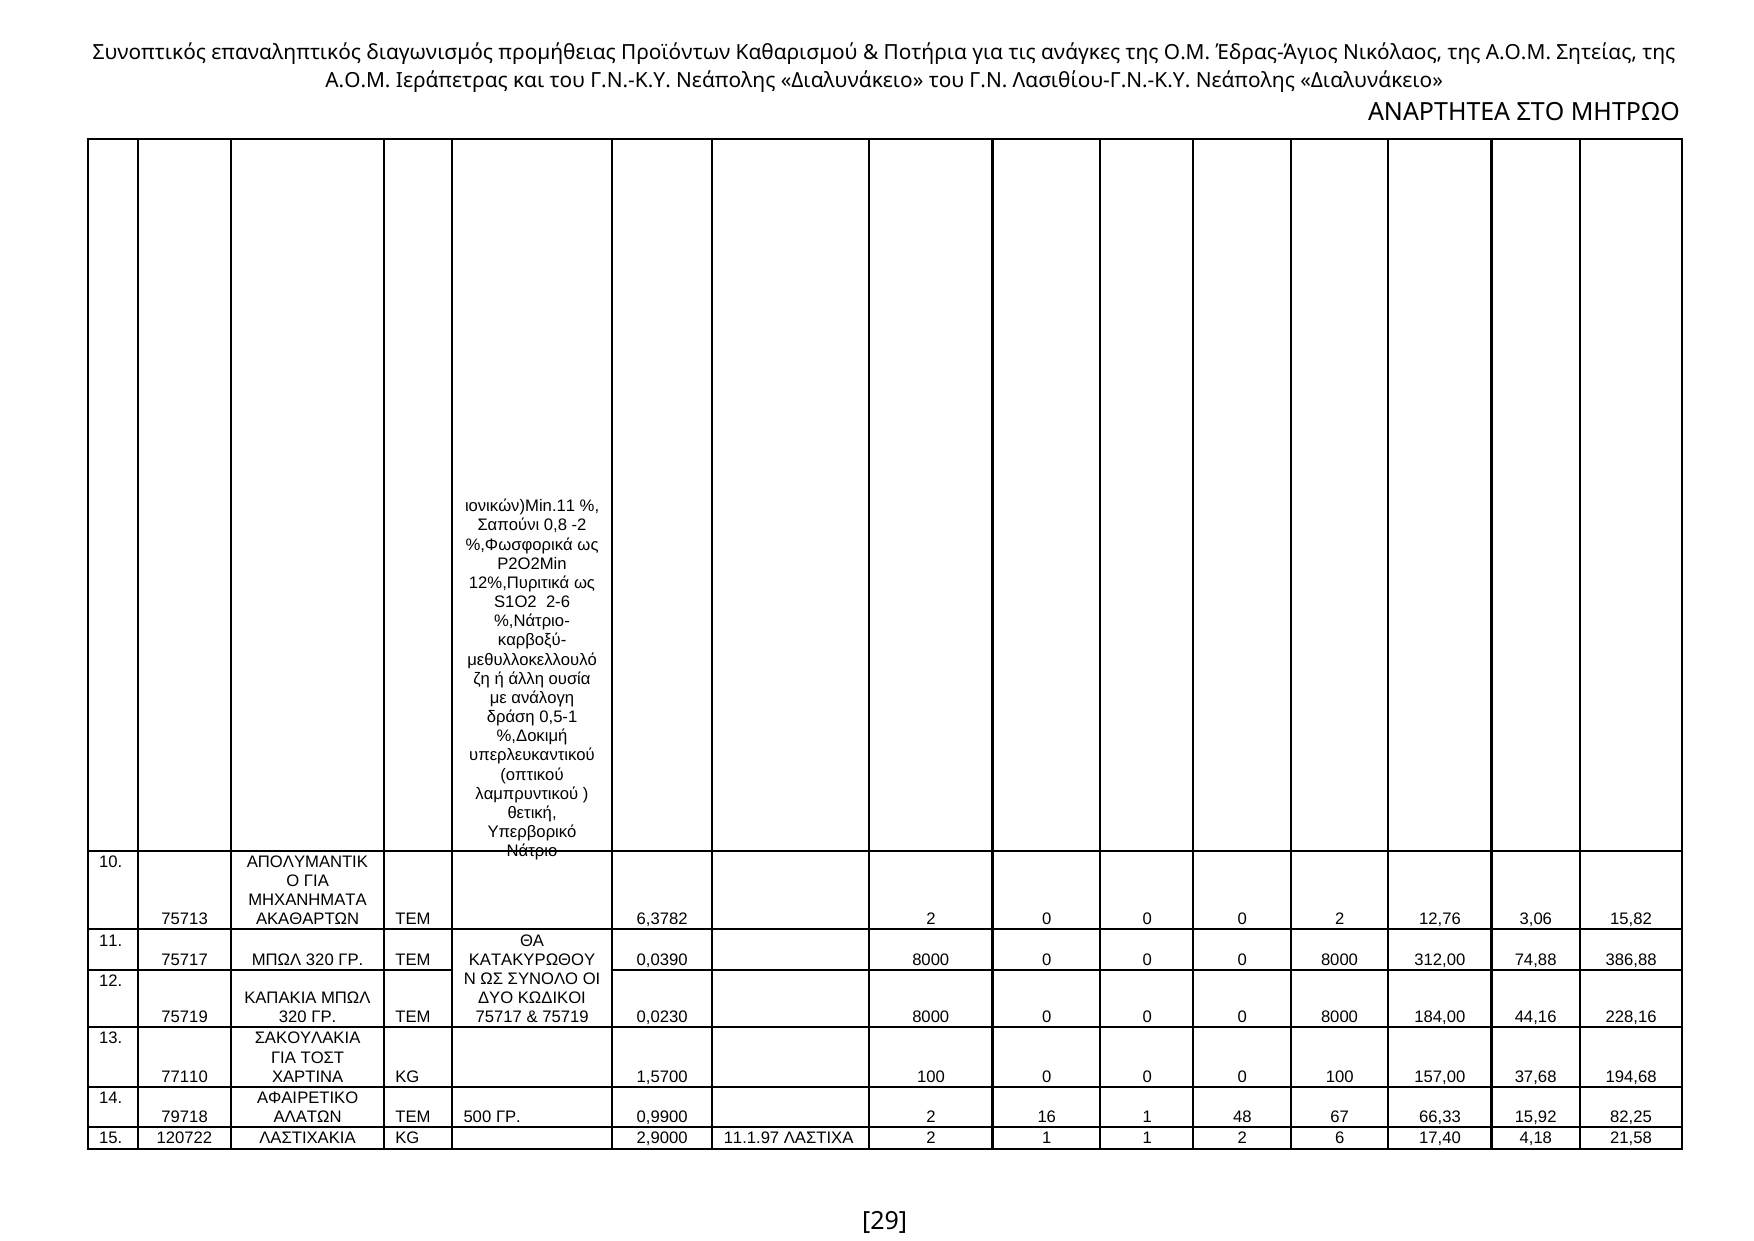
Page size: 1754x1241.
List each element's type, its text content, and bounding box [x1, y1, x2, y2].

table_cell 75717 [139, 930, 230, 969]
table_cell 37,68 [1493, 1028, 1579, 1086]
table_cell 228,16 [1581, 971, 1681, 1026]
table_cell TEM [385, 1088, 451, 1126]
table_cell 194,68 [1581, 1028, 1681, 1086]
table_cell 66,33 [1389, 1088, 1490, 1126]
table_cell 0 [994, 852, 1099, 928]
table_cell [232, 1128, 383, 1147]
table_cell 1 [1101, 1088, 1192, 1126]
table_cell 44,16 [1493, 971, 1579, 1026]
table_cell 77110 [139, 1028, 230, 1086]
table_cell 100 [1292, 1028, 1387, 1086]
table_cell 8000 [870, 971, 991, 1026]
table_cell 0 [1194, 852, 1290, 928]
table_cell 2 [1292, 852, 1387, 928]
table_cell 8000 [1292, 930, 1387, 969]
table_cell 2,9000 [613, 1128, 711, 1147]
table_cell 6,3782 [613, 852, 711, 928]
table_cell 312,00 [1389, 930, 1490, 969]
table_cell 3,06 [1493, 852, 1579, 928]
table_cell ΣΑΚΟΥΛΑΚΙΑ ΓΙΑ ΤΟΣΤ ΧΑΡΤΙΝΑ [232, 1028, 383, 1086]
table_cell KG [385, 1128, 451, 1147]
table_cell 12. [89, 971, 137, 1026]
table_cell [713, 852, 868, 928]
table_cell ΚΑΠΑΚΙΑ ΜΠΩΛ 320 ΓΡ. [232, 971, 383, 1026]
table_cell [713, 1088, 868, 1126]
table_cell 0 [1101, 1028, 1192, 1086]
table_cell 120722 [139, 1128, 230, 1147]
table_cell 21,58 [1581, 1128, 1681, 1147]
table_cell 0 [1101, 971, 1192, 1026]
table_cell [713, 930, 868, 969]
table_cell 386,88 [1581, 930, 1681, 969]
table_cell 4,18 [1493, 1128, 1579, 1147]
table_cell 82,25 [1581, 1088, 1681, 1126]
table_cell 1 [1101, 1128, 1192, 1147]
table_cell [453, 1128, 611, 1147]
table_cell 2 [870, 1128, 991, 1147]
table_cell 0 [1194, 930, 1290, 969]
table_cell 14. [89, 1088, 137, 1126]
table_cell ΜΠΩΛ 320 ΓΡ. [232, 930, 383, 969]
table_cell 17,40 [1389, 1128, 1490, 1147]
table_cell 13. [89, 1028, 137, 1086]
table_cell 1,5700 [613, 1028, 711, 1086]
table_cell 0,9900 [613, 1088, 711, 1126]
table_cell ΘΑ ΚΑΤΑΚΥΡΩΘΟΥΝ ΩΣ ΣΥΝΟΛΟ ΟΙ ΔΥΟ ΚΩΔΙΚΟΙ 75717 & 75719 [453, 930, 611, 1026]
table_cell 15. [89, 1128, 137, 1147]
table_cell 10. [89, 852, 137, 928]
table_cell 0 [994, 930, 1099, 969]
table_cell 1 [994, 1128, 1099, 1147]
table_cell 11. [89, 930, 137, 969]
table_cell 184,00 [1389, 971, 1490, 1026]
table_cell 15,92 [1493, 1088, 1579, 1126]
table_cell TEM [385, 852, 451, 928]
table_cell 48 [1194, 1088, 1290, 1126]
table_cell 157,00 [1389, 1028, 1490, 1086]
table_cell 67 [1292, 1088, 1387, 1126]
table_cell 0,0230 [613, 971, 711, 1026]
table_cell 8000 [1292, 971, 1387, 1026]
table_cell [713, 971, 868, 1026]
table_cell 79718 [139, 1088, 230, 1126]
table_cell 15,82 [1581, 852, 1681, 928]
table_cell 8000 [870, 930, 991, 969]
table_cell [453, 1028, 611, 1086]
table_cell 0 [1101, 930, 1192, 969]
table_cell [453, 852, 611, 928]
table_cell KG [385, 1028, 451, 1086]
table_cell 75713 [139, 852, 230, 928]
table_cell 12,76 [1389, 852, 1490, 928]
table_cell 16 [994, 1088, 1099, 1126]
table_cell 0 [1194, 1028, 1290, 1086]
table_cell 500 ΓΡ. [453, 1088, 611, 1126]
table_cell 74,88 [1493, 930, 1579, 969]
table_cell 2 [1194, 1128, 1290, 1147]
table_cell TEM [385, 971, 451, 1026]
table_cell TEM [385, 930, 451, 969]
table_cell 0 [1194, 971, 1290, 1026]
table_cell 0 [1101, 852, 1192, 928]
table_cell 100 [870, 1028, 991, 1086]
table_cell 0,0390 [613, 930, 711, 969]
table_cell 75719 [139, 971, 230, 1026]
table_cell 0 [994, 971, 1099, 1026]
table_cell 2 [870, 1088, 991, 1126]
table_cell ΑΦΑΙΡΕΤΙΚΟ ΑΛΑΤΩΝ [232, 1088, 383, 1126]
table_cell 6 [1292, 1128, 1387, 1147]
table_cell 0 [994, 1028, 1099, 1086]
table_cell [713, 1028, 868, 1086]
table_cell ΑΠΟΛΥΜΑΝΤΙΚΟ ΓΙΑ ΜΗΧΑΝΗΜΑΤΑ ΑΚΑΘΑΡΤΩΝ [232, 852, 383, 928]
table_cell 2 [870, 852, 991, 928]
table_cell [713, 1128, 868, 1147]
